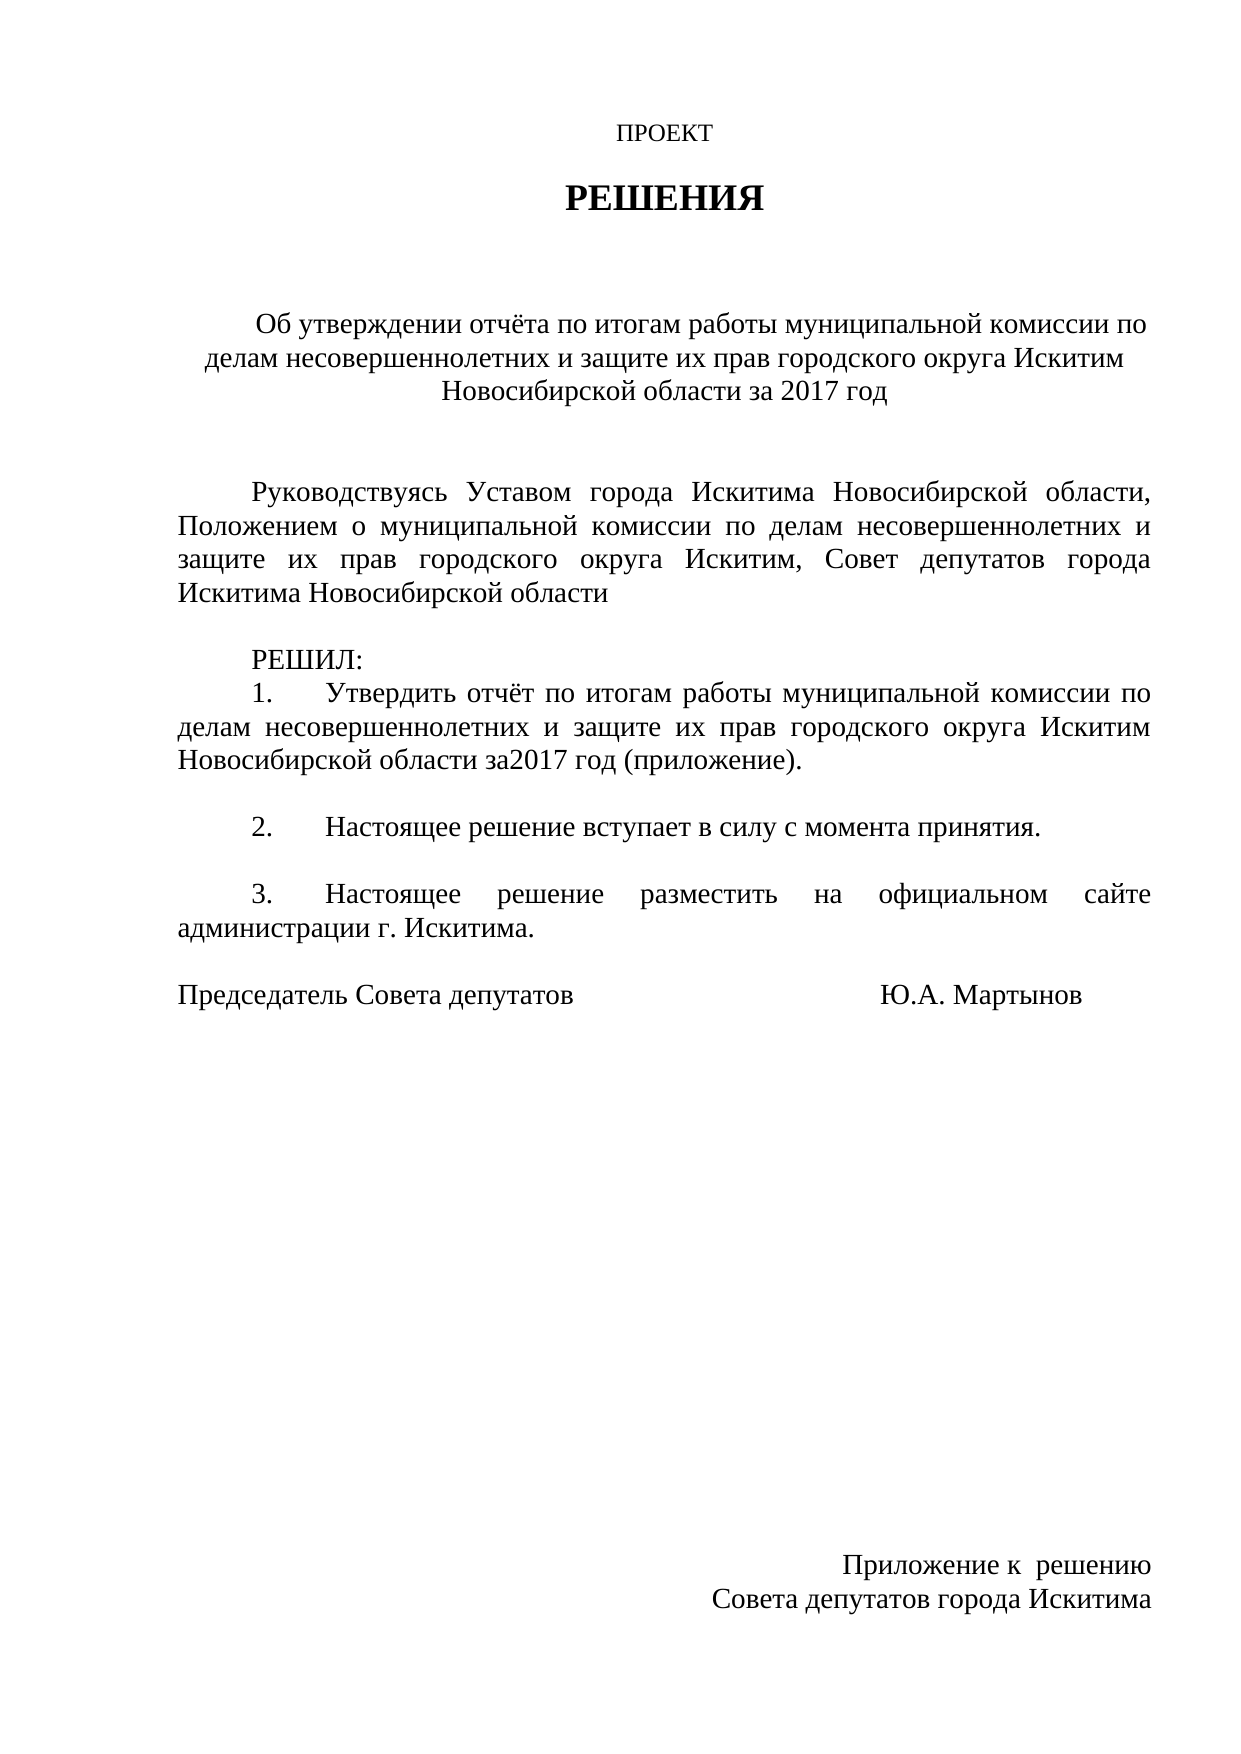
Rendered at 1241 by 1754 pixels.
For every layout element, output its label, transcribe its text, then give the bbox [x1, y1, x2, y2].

text Об утверждении отчёта по итогам работы муниципальной комиссии по делам несовершеннолетних и защите их прав городского округа Искитим Новосибирской области за 2017 год [177, 306, 1152, 407]
text Председатель Совета депутатов Ю.А. Мартынов [177, 977, 1152, 1011]
list Настоящее решение вступает в силу с момента принятия. [177, 809, 1152, 843]
text РЕШИЛ: [177, 642, 1152, 675]
list Утвердить отчёт по итогам работы муниципальной комиссии по делам несовершеннолетних и защите их прав городского округа Искитим Новосибирской области за2017 год (приложение). [177, 675, 1152, 776]
text Совета депутатов города Искитима [177, 1581, 1152, 1614]
text ПРОЕКТ [177, 118, 1152, 147]
list Настоящее решение разместить на официальном сайте администрации г. Искитима. [177, 877, 1152, 944]
text Руководствуясь Уставом города Искитима Новосибирской области, Положением о муниципальной комиссии по делам несовершеннолетних и защите их прав городского округа Искитим, Совет депутатов города Искитима Новосибирской области [177, 474, 1152, 608]
text Приложение к решению [177, 1547, 1152, 1581]
text РЕШЕНИЯ [177, 176, 1152, 219]
